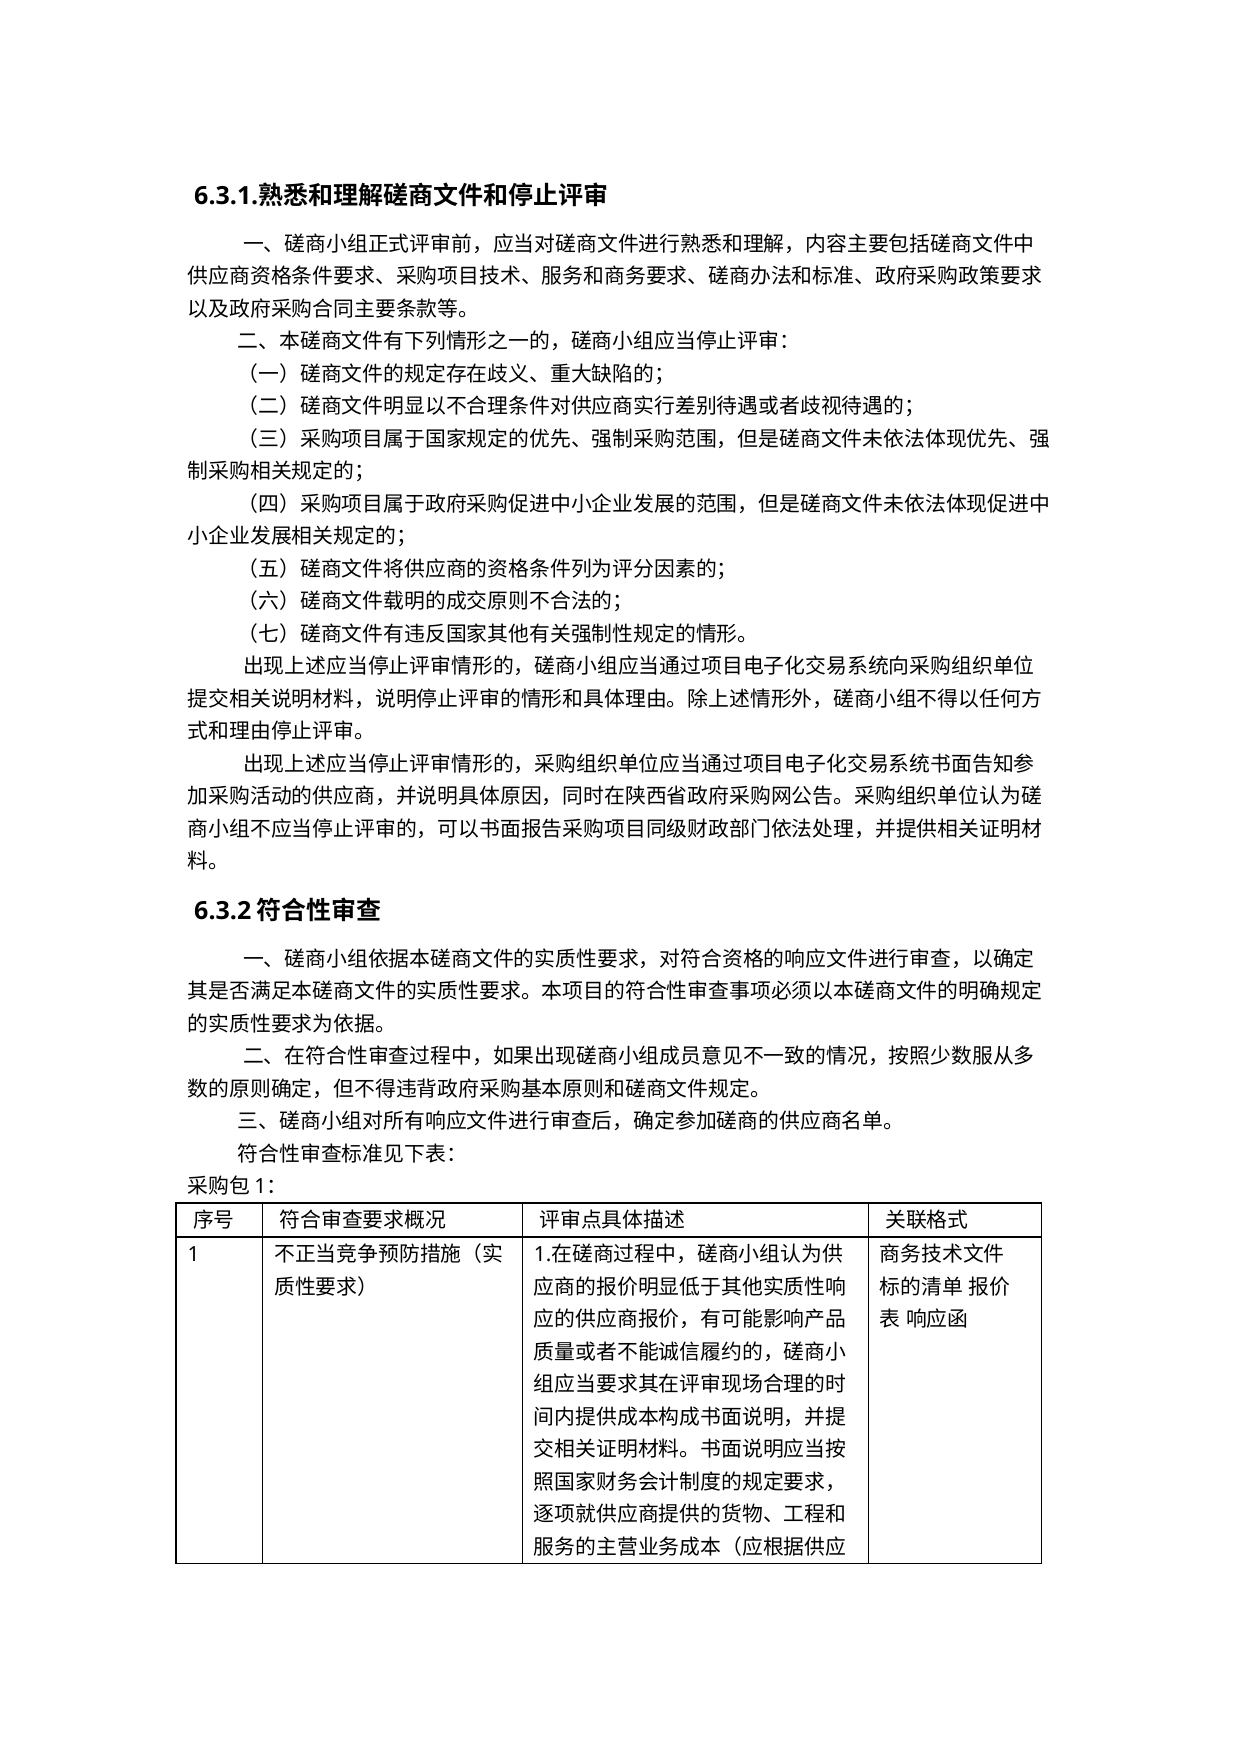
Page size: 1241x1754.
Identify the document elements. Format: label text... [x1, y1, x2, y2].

text 符合性审查标准见下表： [187, 1137, 1053, 1169]
text 一、磋商小组正式评审前，应当对磋商文件进行熟悉和理解，内容主要包括磋商文件中供应商资格条件要求、采购项目技术、服务和商务要求、磋商办法和标准、政府采购政策要求以及政府采购合同主要条款等。 [187, 227, 1053, 324]
text （三）采购项目属于国家规定的优先、强制采购范围，但是磋商文件未依法体现优先、强制采购相关规定的； [187, 422, 1053, 487]
text 三、磋商小组对所有响应文件进行审查后，确定参加磋商的供应商名单。 [187, 1104, 1053, 1137]
table_header 序号 [177, 1204, 262, 1236]
text 二、本磋商文件有下列情形之一的，磋商小组应当停止评审： [187, 324, 1053, 357]
table_header 关联格式 [869, 1204, 1041, 1236]
table_header 评审点具体描述 [523, 1204, 868, 1236]
table_cell 1 [177, 1238, 262, 1563]
text 6.3.2符合性审查 [187, 877, 1053, 942]
text 二、在符合性审查过程中，如果出现磋商小组成员意见不一致的情况，按照少数服从多数的原则确定，但不得违背政府采购基本原则和磋商文件规定。 [187, 1039, 1053, 1104]
table_header 符合审查要求概况 [263, 1204, 522, 1236]
text （四）采购项目属于政府采购促进中小企业发展的范围，但是磋商文件未依法体现促进中小企业发展相关规定的； [187, 487, 1053, 552]
text 出现上述应当停止评审情形的，磋商小组应当通过项目电子化交易系统向采购组织单位提交相关说明材料，说明停止评审的情形和具体理由。除上述情形外，磋商小组不得以任何方式和理由停止评审。 [187, 649, 1053, 747]
text 出现上述应当停止评审情形的，采购组织单位应当通过项目电子化交易系统书面告知参加采购活动的供应商，并说明具体原因，同时在陕西省政府采购网公告。采购组织单位认为磋商小组不应当停止评审的，可以书面报告采购项目同级财政部门依法处理，并提供相关证明材料。 [187, 747, 1053, 877]
table_cell 商务技术文件 标的清单 报价表 响应函 [869, 1238, 1041, 1563]
text （一）磋商文件的规定存在歧义、重大缺陷的； [187, 357, 1053, 389]
table_cell 不正当竞争预防措施（实质性要求） [263, 1238, 522, 1563]
text 一、磋商小组依据本磋商文件的实质性要求，对符合资格的响应文件进行审查，以确定其是否满足本磋商文件的实质性要求。本项目的符合性审查事项必须以本磋商文件的明确规定的实质性要求为依据。 [187, 942, 1053, 1039]
text 6.3.1.熟悉和理解磋商文件和停止评审 [187, 162, 1053, 227]
text （五）磋商文件将供应商的资格条件列为评分因素的； [187, 552, 1053, 584]
text （二）磋商文件明显以不合理条件对供应商实行差别待遇或者歧视待遇的； [187, 389, 1053, 422]
text （六）磋商文件载明的成交原则不合法的； [187, 584, 1053, 617]
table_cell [523, 1238, 868, 1563]
text 采购包1： [187, 1169, 1053, 1202]
text （七）磋商文件有违反国家其他有关强制性规定的情形。 [187, 617, 1053, 649]
